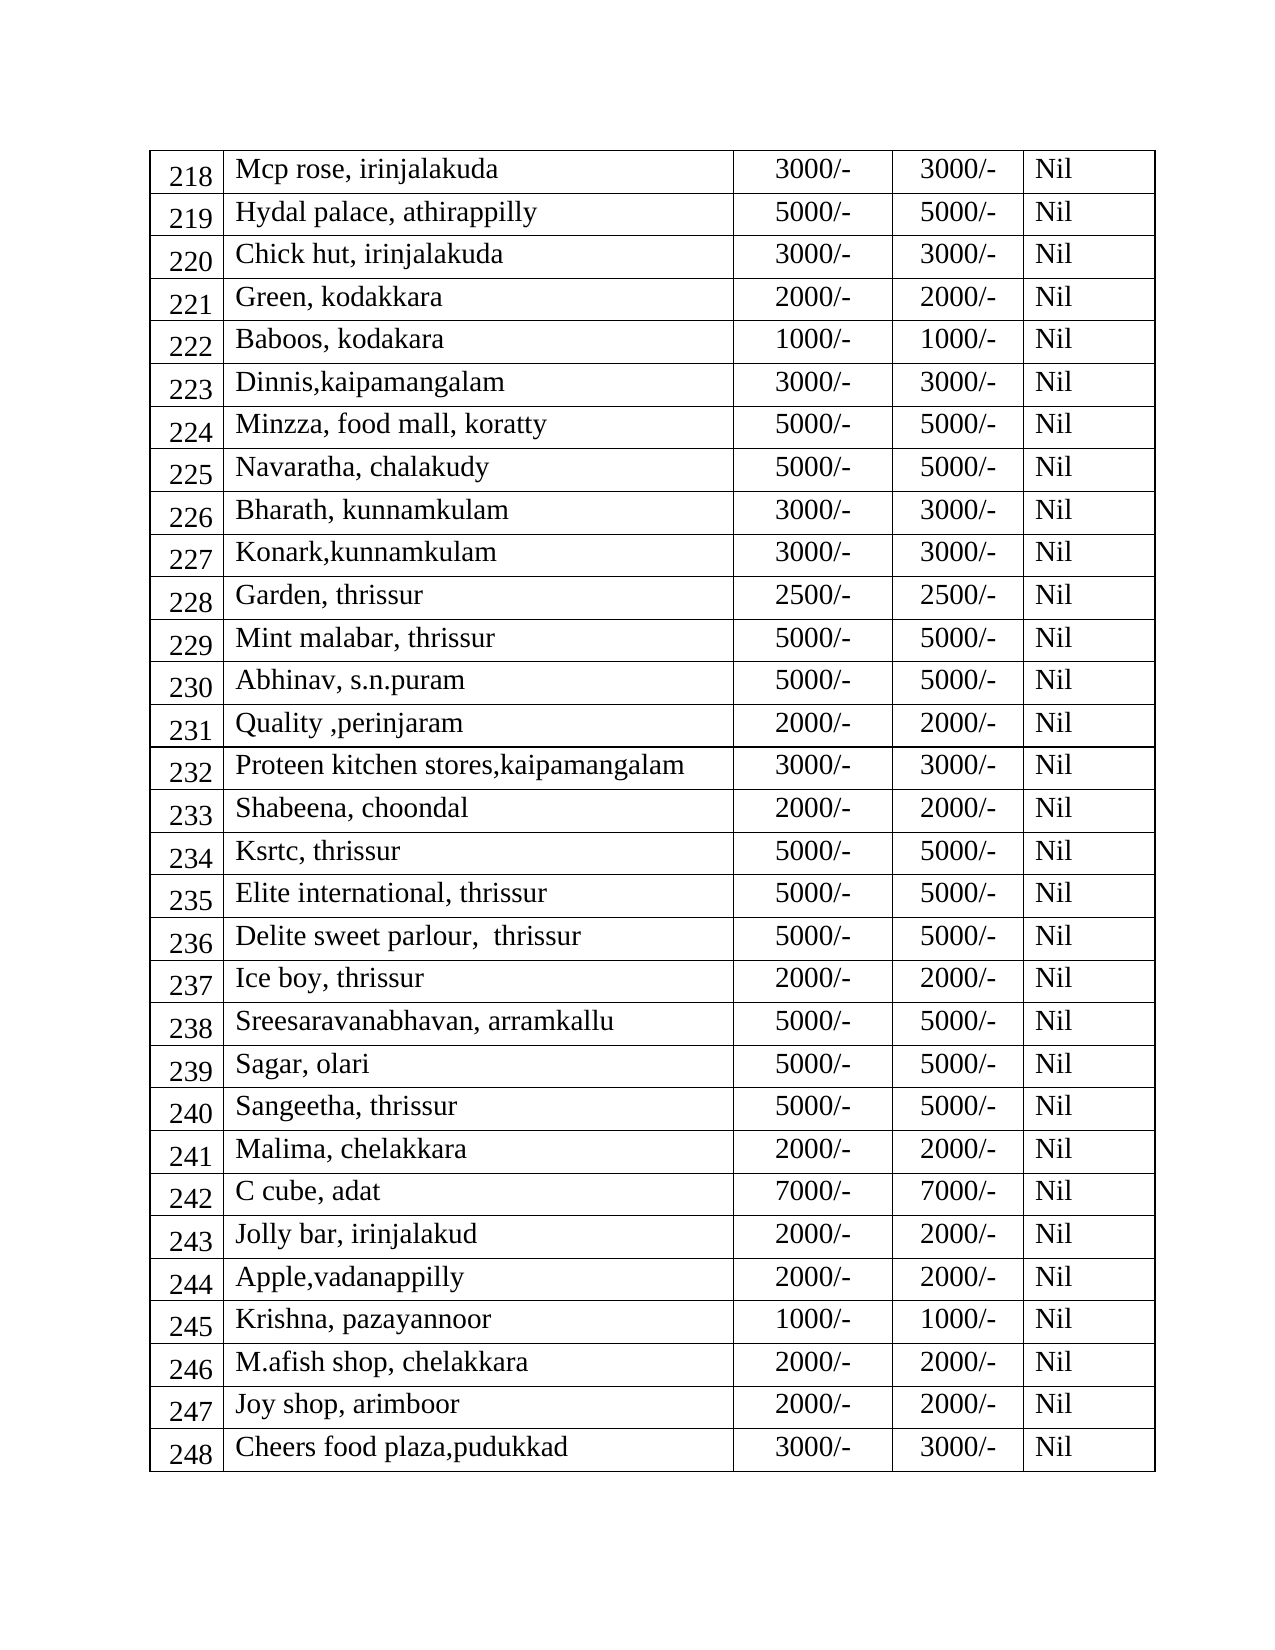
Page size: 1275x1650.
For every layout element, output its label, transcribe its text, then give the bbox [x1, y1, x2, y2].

table_cell Nil [1024, 790, 1154, 832]
table_cell 231 [151, 705, 223, 746]
table_cell 3000/- [893, 748, 1023, 789]
table_cell 225 [151, 449, 223, 491]
table_cell 3000/- [734, 236, 892, 278]
table_cell Nil [1024, 407, 1154, 448]
table_cell 2000/- [893, 279, 1023, 320]
table_cell Sangeetha, thrissur [224, 1088, 733, 1130]
table_cell Cheers food plaza,pudukkad [224, 1429, 733, 1471]
table_cell 2000/- [893, 1216, 1023, 1258]
table_cell 2000/- [893, 1259, 1023, 1300]
table_cell 219 [151, 194, 223, 235]
table_cell 223 [151, 364, 223, 406]
table_cell 248 [151, 1429, 223, 1471]
table_cell Nil [1024, 918, 1154, 959]
table_cell Nil [1024, 577, 1154, 619]
table_cell 239 [151, 1046, 223, 1087]
table_cell 3000/- [734, 364, 892, 406]
table_cell 5000/- [893, 918, 1023, 959]
table_cell Nil [1024, 1003, 1154, 1045]
table_cell Bharath, kunnamkulam [224, 492, 733, 533]
table_cell Minzza, food mall, koratty [224, 407, 733, 448]
table_cell 2500/- [893, 577, 1023, 619]
table_cell 224 [151, 407, 223, 448]
table_cell 5000/- [893, 1003, 1023, 1045]
table_cell 246 [151, 1344, 223, 1386]
table_cell 7000/- [893, 1174, 1023, 1215]
table_cell 5000/- [734, 1003, 892, 1045]
table_cell Nil [1024, 1344, 1154, 1386]
table_cell 222 [151, 321, 223, 363]
table_cell Hydal palace, athirappilly [224, 194, 733, 235]
table_cell Quality ,perinjaram [224, 705, 733, 746]
table_cell Sagar, olari [224, 1046, 733, 1087]
table_cell 5000/- [893, 407, 1023, 448]
table_cell 2000/- [893, 1344, 1023, 1386]
table_cell 238 [151, 1003, 223, 1045]
table_cell Apple,vadanappilly [224, 1259, 733, 1300]
table_cell 227 [151, 535, 223, 576]
table_cell 2000/- [734, 1131, 892, 1172]
table_cell 3000/- [893, 492, 1023, 533]
table_cell 232 [151, 748, 223, 789]
table_cell Nil [1024, 535, 1154, 576]
table_cell 5000/- [734, 1088, 892, 1130]
table_cell 1000/- [734, 321, 892, 363]
table_cell Nil [1024, 194, 1154, 235]
table_cell Nil [1024, 321, 1154, 363]
table_cell 5000/- [893, 662, 1023, 704]
table_cell 218 [151, 151, 223, 193]
table_cell 237 [151, 961, 223, 1002]
table_cell 2000/- [893, 705, 1023, 746]
table_cell Chick hut, irinjalakuda [224, 236, 733, 278]
table_cell 236 [151, 918, 223, 959]
table_cell 230 [151, 662, 223, 704]
table_cell Proteen kitchen stores,kaipamangalam [224, 748, 733, 789]
table_cell Nil [1024, 1387, 1154, 1428]
table_cell 1000/- [734, 1301, 892, 1343]
table_cell 5000/- [893, 1046, 1023, 1087]
table_cell 5000/- [893, 1088, 1023, 1130]
table_cell Nil [1024, 705, 1154, 746]
table_cell 2500/- [734, 577, 892, 619]
table_cell Nil [1024, 620, 1154, 661]
table_cell Delite sweet parlour, thrissur [224, 918, 733, 959]
table_cell Nil [1024, 1216, 1154, 1258]
table_cell Nil [1024, 1174, 1154, 1215]
table_cell Ksrtc, thrissur [224, 833, 733, 874]
table_cell 233 [151, 790, 223, 832]
table_cell Nil [1024, 1088, 1154, 1130]
table_cell 3000/- [734, 151, 892, 193]
table_cell 2000/- [734, 1387, 892, 1428]
table_cell Nil [1024, 151, 1154, 193]
table_cell 5000/- [734, 620, 892, 661]
table_cell Nil [1024, 492, 1154, 533]
table_cell 5000/- [893, 194, 1023, 235]
table_cell 2000/- [734, 790, 892, 832]
table_cell 2000/- [893, 1131, 1023, 1172]
table_cell Joy shop, arimboor [224, 1387, 733, 1428]
table_cell Nil [1024, 364, 1154, 406]
table_cell 1000/- [893, 321, 1023, 363]
table_cell 2000/- [734, 705, 892, 746]
table_cell 2000/- [893, 790, 1023, 832]
table_cell 5000/- [734, 662, 892, 704]
table_cell Nil [1024, 236, 1154, 278]
table_cell 5000/- [734, 194, 892, 235]
table_cell 2000/- [734, 1216, 892, 1258]
table_cell Nil [1024, 662, 1154, 704]
table_cell 2000/- [893, 1387, 1023, 1428]
table_cell Sreesaravanabhavan, arramkallu [224, 1003, 733, 1045]
table_cell Mint malabar, thrissur [224, 620, 733, 661]
table_cell 5000/- [734, 407, 892, 448]
table_cell Abhinav, s.n.puram [224, 662, 733, 704]
table_cell 220 [151, 236, 223, 278]
table_cell 3000/- [734, 535, 892, 576]
table_cell Nil [1024, 1429, 1154, 1471]
table_cell Nil [1024, 833, 1154, 874]
table_cell 5000/- [734, 875, 892, 917]
table_cell C cube, adat [224, 1174, 733, 1215]
table_cell 247 [151, 1387, 223, 1428]
table_cell 5000/- [734, 918, 892, 959]
table_cell 3000/- [734, 492, 892, 533]
table_cell 228 [151, 577, 223, 619]
table_cell Elite international, thrissur [224, 875, 733, 917]
table_cell Dinnis,kaipamangalam [224, 364, 733, 406]
table_cell Nil [1024, 449, 1154, 491]
table_cell 221 [151, 279, 223, 320]
table_cell Mcp rose, irinjalakuda [224, 151, 733, 193]
table_cell Nil [1024, 875, 1154, 917]
table_cell 3000/- [893, 236, 1023, 278]
table_cell 244 [151, 1259, 223, 1300]
table_cell 229 [151, 620, 223, 661]
table_cell Baboos, kodakara [224, 321, 733, 363]
table_cell 235 [151, 875, 223, 917]
table_cell 3000/- [893, 1429, 1023, 1471]
table_cell Nil [1024, 279, 1154, 320]
table_cell Malima, chelakkara [224, 1131, 733, 1172]
table_cell 242 [151, 1174, 223, 1215]
table_cell Jolly bar, irinjalakud [224, 1216, 733, 1258]
table_cell Navaratha, chalakudy [224, 449, 733, 491]
table_cell Nil [1024, 1259, 1154, 1300]
table_cell 5000/- [893, 620, 1023, 661]
table_cell 3000/- [734, 1429, 892, 1471]
table_cell 2000/- [734, 961, 892, 1002]
table_cell Nil [1024, 961, 1154, 1002]
table_cell 245 [151, 1301, 223, 1343]
table_cell 226 [151, 492, 223, 533]
table_cell 5000/- [734, 1046, 892, 1087]
table_cell Konark,kunnamkulam [224, 535, 733, 576]
table_cell 7000/- [734, 1174, 892, 1215]
table_cell 2000/- [734, 1344, 892, 1386]
table_cell Green, kodakkara [224, 279, 733, 320]
table_cell 243 [151, 1216, 223, 1258]
table_cell Nil [1024, 1301, 1154, 1343]
table_cell Nil [1024, 1131, 1154, 1172]
table_cell 234 [151, 833, 223, 874]
table_cell 2000/- [734, 279, 892, 320]
table_cell 5000/- [893, 875, 1023, 917]
table_cell 2000/- [893, 961, 1023, 1002]
table_cell M.afish shop, chelakkara [224, 1344, 733, 1386]
table_cell Garden, thrissur [224, 577, 733, 619]
table_cell 3000/- [893, 364, 1023, 406]
table_cell Ice boy, thrissur [224, 961, 733, 1002]
table_cell 3000/- [893, 535, 1023, 576]
table_cell Nil [1024, 1046, 1154, 1087]
table_cell 1000/- [893, 1301, 1023, 1343]
table_cell 5000/- [734, 833, 892, 874]
table_cell Shabeena, choondal [224, 790, 733, 832]
table_cell 3000/- [734, 748, 892, 789]
table_cell Krishna, pazayannoor [224, 1301, 733, 1343]
table_cell Nil [1024, 748, 1154, 789]
table_cell 3000/- [893, 151, 1023, 193]
table_cell 2000/- [734, 1259, 892, 1300]
table_cell 5000/- [893, 449, 1023, 491]
table_cell 241 [151, 1131, 223, 1172]
table_cell 5000/- [893, 833, 1023, 874]
table_cell 240 [151, 1088, 223, 1130]
table_cell 5000/- [734, 449, 892, 491]
